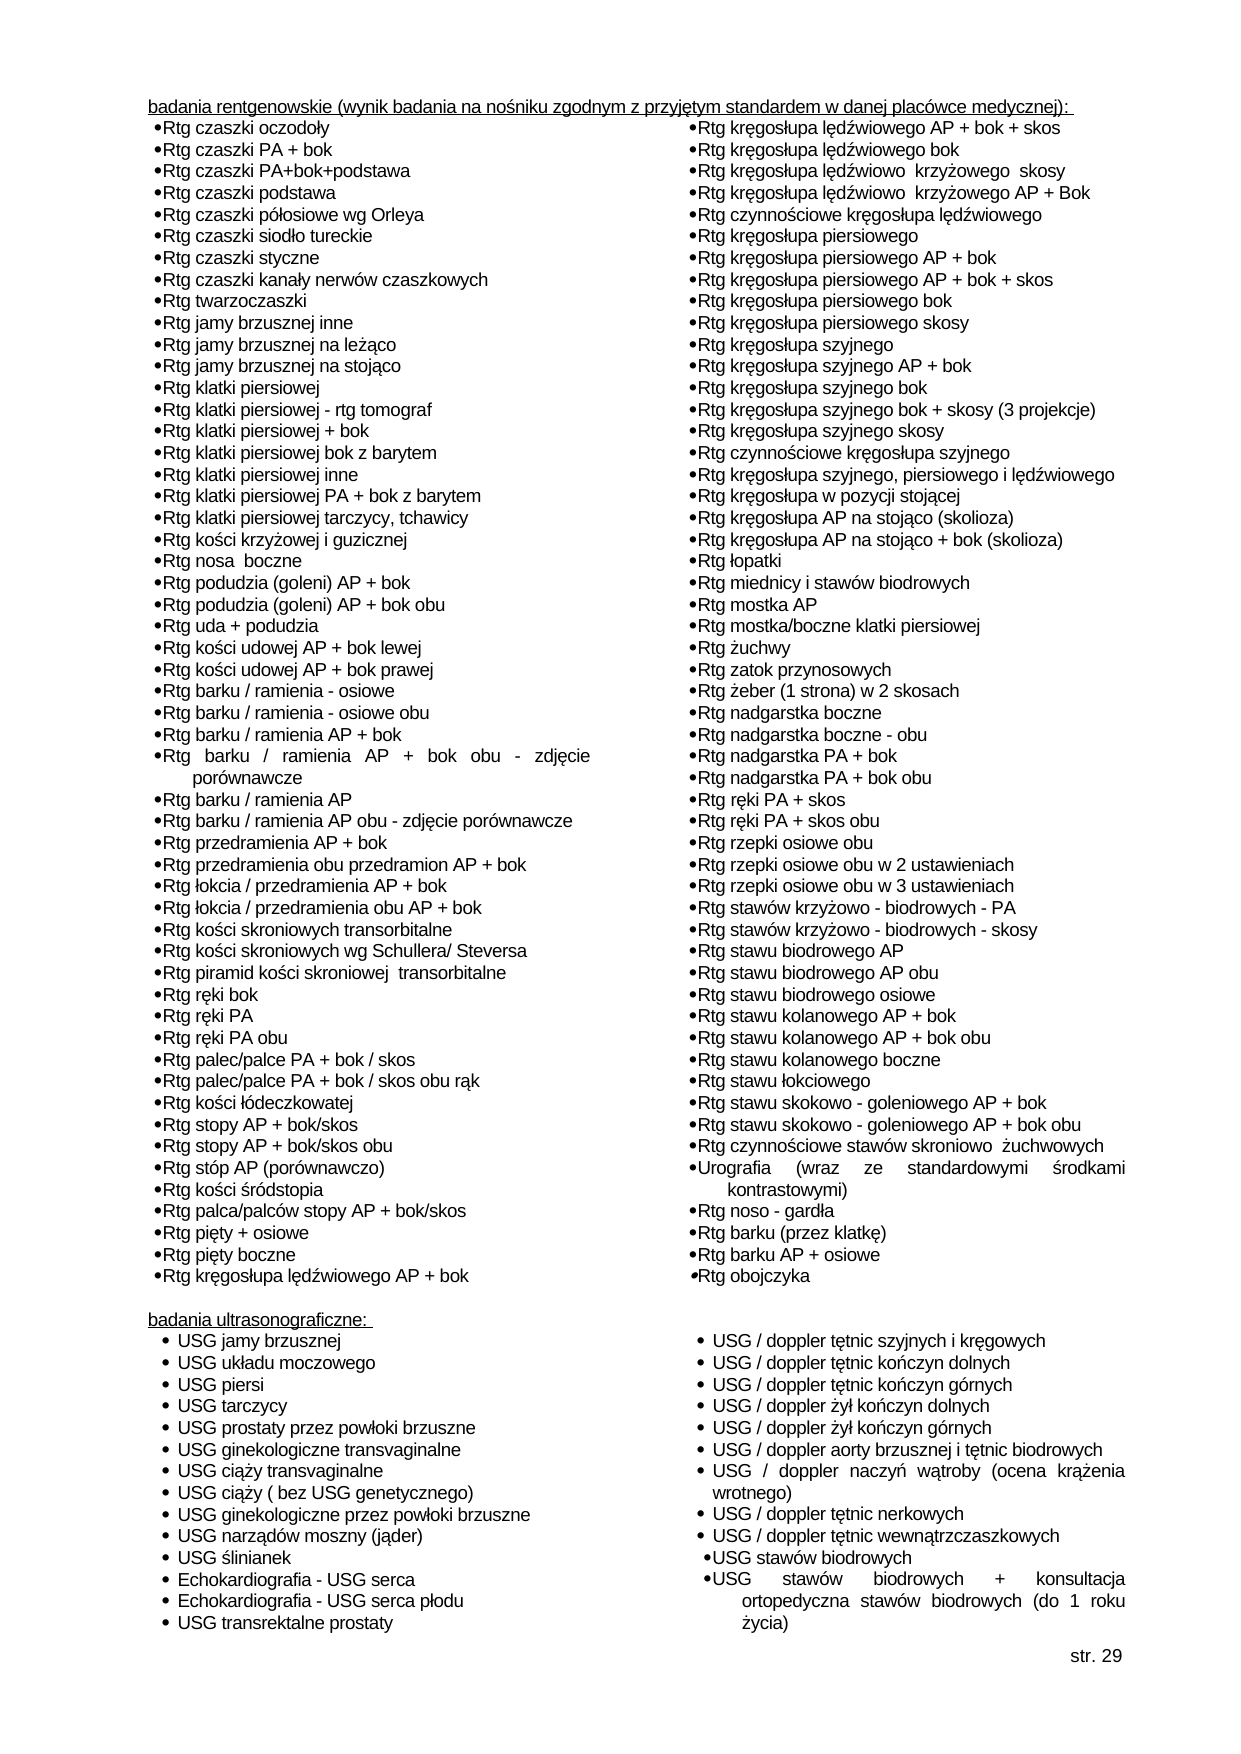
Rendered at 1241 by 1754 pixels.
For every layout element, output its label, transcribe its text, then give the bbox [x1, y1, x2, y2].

list Rtg kręgosłupa szyjnego [689, 334, 1126, 355]
list Rtg kręgosłupa lędźwiowego AP + bok + skos [689, 117, 1126, 139]
list Urografia (wraz ze standardowymi środkami kontrastowymi) [689, 1157, 1126, 1200]
list Rtg kości udowej AP + bok prawej [154, 659, 591, 680]
list USG ginekologiczne transvaginalne [162, 1438, 591, 1460]
list Rtg czaszki PA+bok+podstawa [154, 160, 591, 182]
list Rtg rzepki osiowe obu w 2 ustawieniach [689, 854, 1126, 875]
list USG stawów biodrowych + konsultacja ortopedyczna stawów biodrowych (do 1 roku życia) [704, 1568, 1126, 1633]
list Rtg jamy brzusznej inne [154, 312, 591, 334]
list Rtg nadgarstka boczne - obu [689, 724, 1093, 745]
list Rtg nadgarstka PA + bok obu [689, 767, 1093, 789]
list Rtg czaszki PA + bok [154, 139, 591, 160]
list Rtg podudzia (goleni) AP + bok obu [154, 594, 591, 615]
list Rtg nadgarstka PA + bok [689, 745, 1093, 767]
list Rtg stawu biodrowego osiowe [689, 984, 1126, 1005]
list USG transrektalne prostaty [162, 1612, 591, 1633]
list Rtg pięty boczne [154, 1243, 591, 1265]
list USG narządów moszny (jąder) [162, 1525, 591, 1547]
list Rtg noso - gardła [689, 1200, 1126, 1222]
list USG ślinianek [162, 1547, 591, 1568]
list Rtg kręgosłupa piersiowego skosy [689, 312, 1126, 334]
list Rtg stopy AP + bok/skos obu [154, 1135, 591, 1157]
list Rtg barku / ramienia AP + bok [154, 724, 591, 745]
list USG / doppler aorty brzusznej i tętnic biodrowych [697, 1438, 1126, 1460]
list Rtg klatki piersiowej - rtg tomograf [154, 399, 591, 420]
list Rtg kręgosłupa piersiowego AP + bok + skos [689, 269, 1126, 290]
list Rtg klatki piersiowej [154, 377, 591, 399]
list Rtg zatok przynosowych [689, 659, 1126, 680]
list Rtg barku / ramienia - osiowe [154, 680, 591, 702]
list Rtg stóp AP (porównawczo) [154, 1157, 591, 1178]
list Rtg czynnościowe kręgosłupa lędźwiowego [689, 204, 1126, 225]
list Rtg kości śródstopia [154, 1178, 591, 1200]
list Rtg ręki bok [154, 983, 591, 1005]
list Rtg kości udowej AP + bok lewej [154, 637, 591, 659]
list Rtg stawu biodrowego AP [689, 940, 1126, 962]
list USG piersi [162, 1373, 591, 1395]
text badania rentgenowskie (wynik badania na nośniku zgodnym z przyjętym standardem w danej placówce medycznej): [148, 95, 1122, 117]
list Rtg czaszki podstawa [154, 182, 591, 204]
list USG ginekologiczne przez powłoki brzuszne [162, 1503, 591, 1525]
list Rtg ręki PA [154, 1005, 591, 1027]
list Rtg kręgosłupa lędźwiowego AP + bok [154, 1265, 591, 1287]
list Rtg stawów krzyżowo - biodrowych - skosy [689, 919, 1126, 940]
list USG tarczycy [162, 1395, 591, 1417]
list Rtg miednicy i stawów biodrowych [689, 572, 1126, 594]
list Rtg czynnościowe kręgosłupa szyjnego [689, 442, 1126, 464]
list Rtg ręki PA + skos [689, 789, 1093, 810]
list Rtg stawu kolanowego AP + bok [689, 1005, 1126, 1027]
list Rtg czaszki kanały nerwów czaszkowych [154, 269, 591, 290]
list Rtg palca/palców stopy AP + bok/skos [154, 1200, 591, 1222]
list Rtg uda + podudzia [154, 615, 591, 637]
list Rtg czynnościowe stawów skroniowo żuchwowych [689, 1135, 1126, 1157]
list Rtg żuchwy [689, 637, 1126, 659]
list Rtg twarzoczaszki [154, 290, 591, 312]
list Rtg kręgosłupa w pozycji stojącej [689, 485, 1126, 507]
list Rtg rzepki osiowe obu w 3 ustawieniach [689, 875, 1126, 897]
list USG / doppler tętnic kończyn górnych [697, 1373, 1126, 1395]
list USG stawów biodrowych [704, 1547, 1126, 1568]
list Rtg łopatki [689, 550, 1126, 572]
list Rtg klatki piersiowej bok z barytem [154, 442, 591, 464]
list Rtg ręki PA + skos obu [689, 810, 1093, 832]
list Rtg barku (przez klatkę) [689, 1222, 1126, 1243]
list Rtg czaszki oczodoły [154, 117, 591, 139]
list Rtg łokcia / przedramienia obu AP + bok [154, 897, 591, 918]
list Rtg czaszki półosiowe wg Orleya [154, 204, 591, 225]
list Rtg jamy brzusznej na leżąco [154, 334, 591, 355]
list Rtg kości łódeczkowatej [154, 1092, 591, 1113]
list Rtg piramid kości skroniowej transorbitalne [154, 962, 591, 983]
list Echokardiografia - USG serca [162, 1568, 591, 1590]
list Rtg pięty + osiowe [154, 1222, 591, 1243]
list Rtg obojczyka [689, 1265, 1126, 1287]
list Rtg nadgarstka boczne [689, 702, 1093, 724]
list Rtg klatki piersiowej tarczycy, tchawicy [154, 507, 591, 529]
list Rtg kręgosłupa szyjnego skosy [689, 420, 1126, 442]
list Rtg kręgosłupa szyjnego bok [689, 377, 1126, 399]
list USG / doppler tętnic nerkowych [697, 1503, 1126, 1525]
list Rtg mostka AP [689, 594, 1126, 615]
list Rtg barku / ramienia AP obu - zdjęcie porównawcze [154, 810, 591, 832]
list Rtg łokcia / przedramienia AP + bok [154, 875, 591, 897]
list Rtg barku AP + osiowe [689, 1243, 1126, 1265]
list Rtg kręgosłupa piersiowego AP + bok [689, 247, 1126, 269]
list Rtg kości krzyżowej i guzicznej [154, 529, 591, 550]
list Rtg klatki piersiowej + bok [154, 420, 591, 442]
list Rtg kości skroniowych wg Schullera/ Steversa [154, 940, 591, 962]
list USG prostaty przez powłoki brzuszne [162, 1417, 591, 1438]
list Rtg barku / ramienia - osiowe obu [154, 702, 591, 724]
list USG / doppler tętnic wewnątrzczaszkowych [697, 1525, 1126, 1547]
list Rtg klatki piersiowej PA + bok z barytem [154, 485, 591, 507]
list Rtg kręgosłupa piersiowego bok [689, 290, 1126, 312]
list Rtg stawów krzyżowo - biodrowych - PA [689, 897, 1126, 919]
list Rtg stawu łokciowego [689, 1070, 1126, 1092]
list Rtg mostka/boczne klatki piersiowej [689, 615, 1126, 637]
list Rtg klatki piersiowej inne [154, 464, 591, 485]
list Rtg barku / ramienia AP [154, 788, 591, 810]
list Rtg stawu kolanowego boczne [689, 1049, 1126, 1070]
list Rtg przedramienia obu przedramion AP + bok [154, 853, 591, 875]
text badania ultrasonograficzne: [148, 1308, 1122, 1330]
list Rtg kręgosłupa AP na stojąco (skolioza) [689, 507, 1126, 529]
list USG / doppler tętnic szyjnych i kręgowych [697, 1330, 1126, 1352]
list Rtg przedramienia AP + bok [154, 832, 591, 853]
list Rtg ręki PA obu [154, 1027, 591, 1048]
list Rtg żeber (1 strona) w 2 skosach [689, 680, 1126, 702]
list Echokardiografia - USG serca płodu [162, 1590, 591, 1612]
list Rtg kości skroniowych transorbitalne [154, 918, 591, 940]
list Rtg stawu biodrowego AP obu [689, 962, 1126, 984]
list Rtg kręgosłupa szyjnego, piersiowego i lędźwiowego [689, 464, 1126, 485]
list USG ciąży transvaginalne [162, 1460, 591, 1482]
list USG jamy brzusznej [162, 1330, 591, 1352]
list USG / doppler tętnic kończyn dolnych [697, 1352, 1126, 1373]
list Rtg czaszki styczne [154, 247, 591, 269]
list Rtg barku / ramienia AP + bok obu - zdjęcie porównawcze [154, 745, 591, 788]
list Rtg stawu kolanowego AP + bok obu [689, 1027, 1126, 1049]
list Rtg nosa boczne [154, 550, 591, 572]
list Rtg kręgosłupa lędźwiowo krzyżowego skosy [689, 160, 1126, 182]
list USG / doppler żył kończyn dolnych [697, 1395, 1126, 1417]
list Rtg jamy brzusznej na stojąco [154, 355, 591, 377]
list Rtg stawu skokowo - goleniowego AP + bok obu [689, 1114, 1126, 1135]
list Rtg kręgosłupa lędźwiowego bok [689, 139, 1126, 160]
list Rtg rzepki osiowe obu [689, 832, 1126, 854]
list Rtg kręgosłupa szyjnego AP + bok [689, 355, 1126, 377]
list USG / doppler żył kończyn górnych [697, 1417, 1126, 1438]
list Rtg kręgosłupa AP na stojąco + bok (skolioza) [689, 529, 1126, 550]
list Rtg palec/palce PA + bok / skos [154, 1048, 591, 1070]
list Rtg kręgosłupa szyjnego bok + skosy (3 projekcje) [689, 399, 1126, 420]
list USG układu moczowego [162, 1352, 591, 1373]
list Rtg palec/palce PA + bok / skos obu rąk [154, 1070, 591, 1092]
list USG ciąży ( bez USG genetycznego) [162, 1482, 591, 1503]
list Rtg podudzia (goleni) AP + bok [154, 572, 591, 594]
list USG / doppler naczyń wątroby (ocena krążenia wrotnego) [697, 1460, 1126, 1503]
list Rtg kręgosłupa piersiowego [689, 225, 1126, 247]
list Rtg stopy AP + bok/skos [154, 1113, 591, 1135]
list Rtg kręgosłupa lędźwiowo krzyżowego AP + Bok [689, 182, 1126, 204]
list Rtg stawu skokowo - goleniowego AP + bok [689, 1092, 1126, 1114]
list Rtg czaszki siodło tureckie [154, 225, 591, 247]
